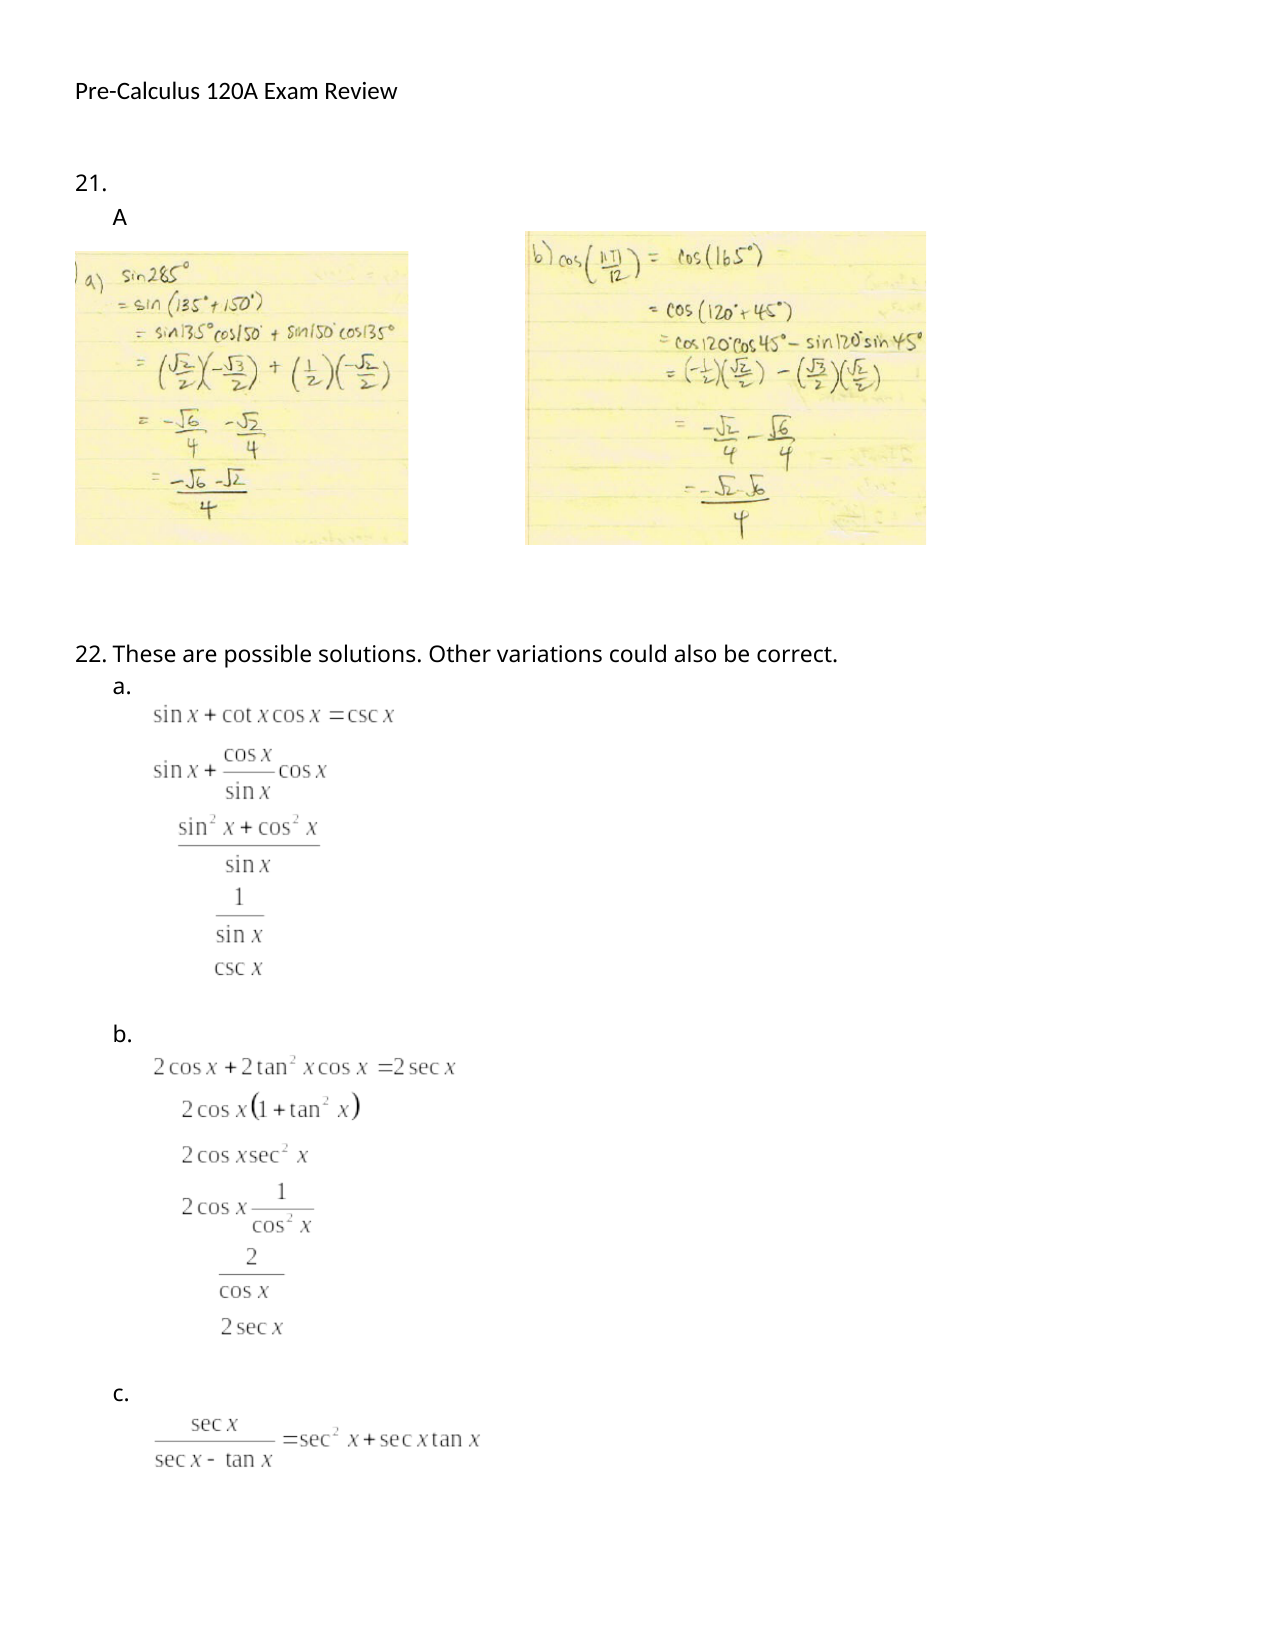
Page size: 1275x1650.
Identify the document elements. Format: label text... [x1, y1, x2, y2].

list A [75, 167, 1200, 231]
picture [75, 251, 409, 545]
list These are possible solutions. Other variations could also be correct. [75, 638, 1200, 669]
picture [525, 231, 927, 545]
